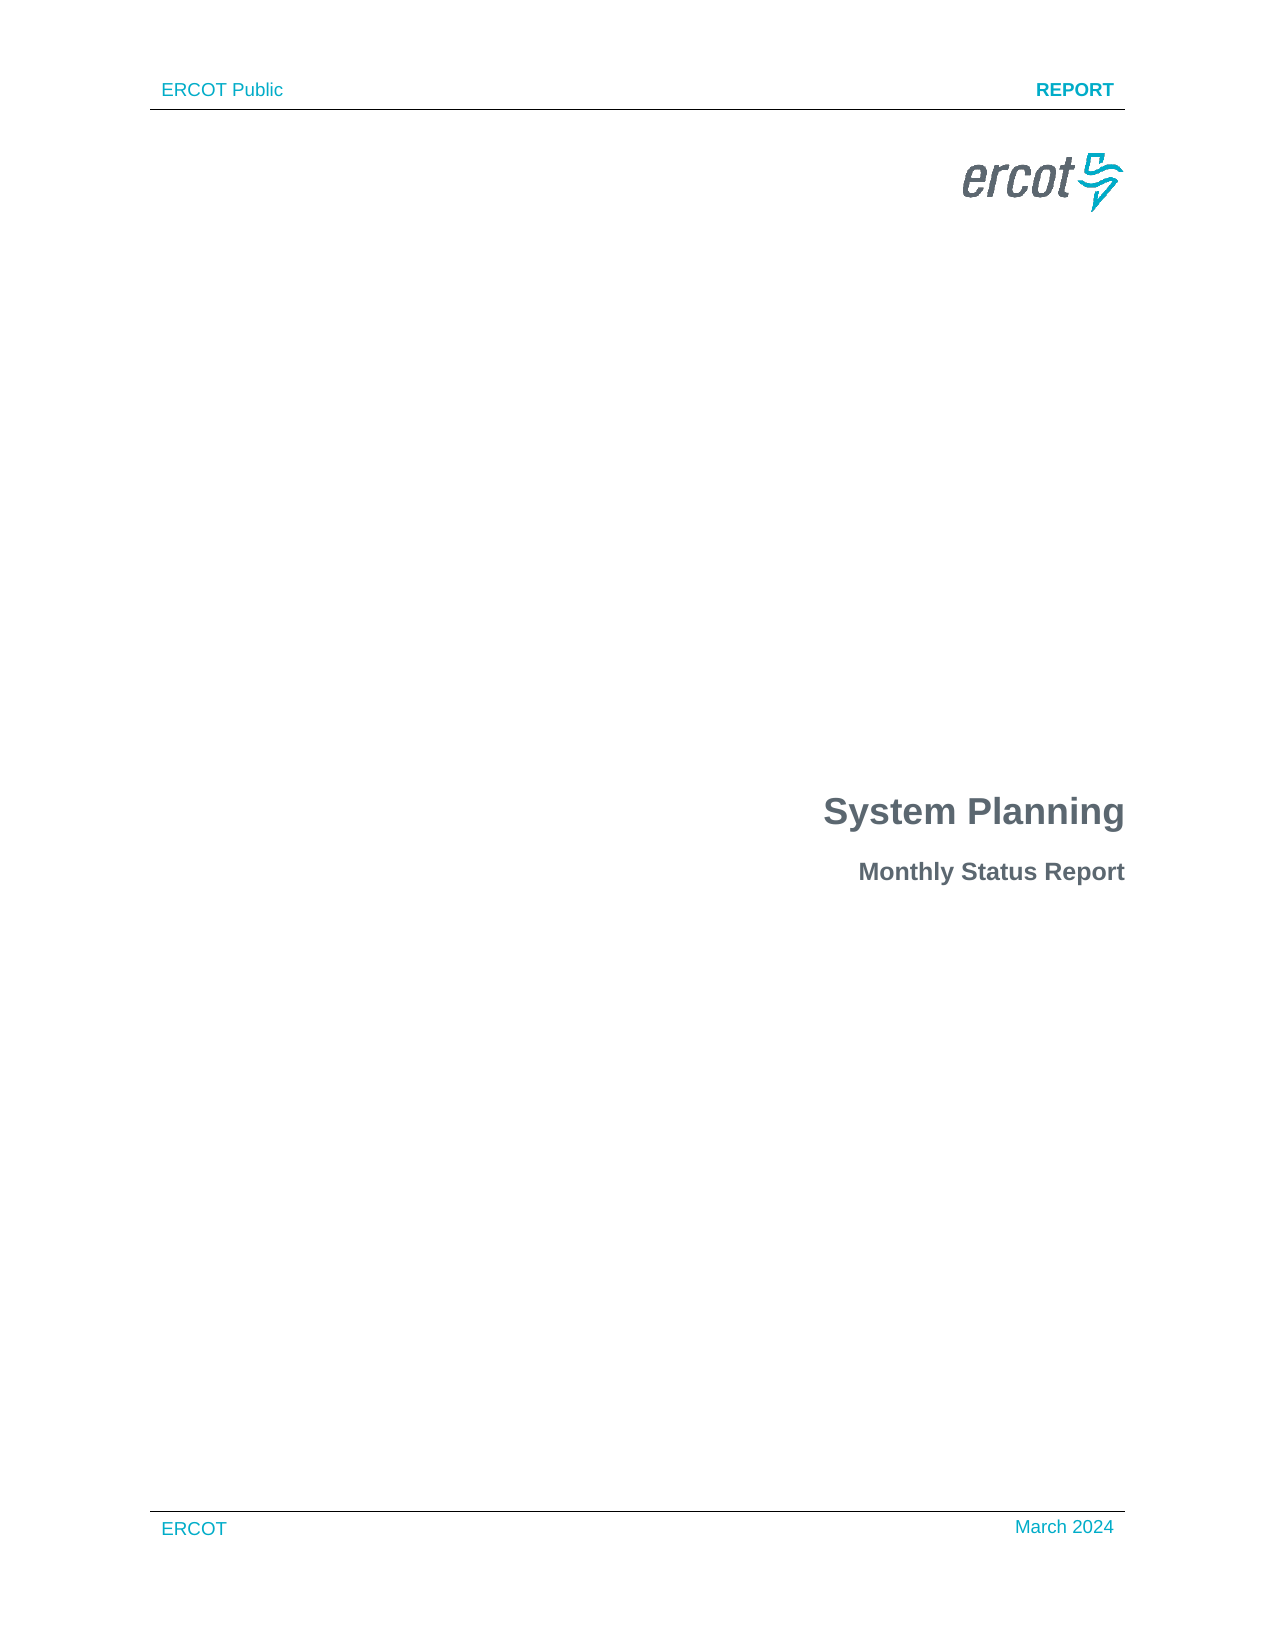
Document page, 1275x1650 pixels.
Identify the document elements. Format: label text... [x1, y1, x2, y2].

text Monthly Status Report [150, 857, 1125, 886]
text System Planning [150, 789, 1125, 832]
picture [959, 150, 1125, 214]
